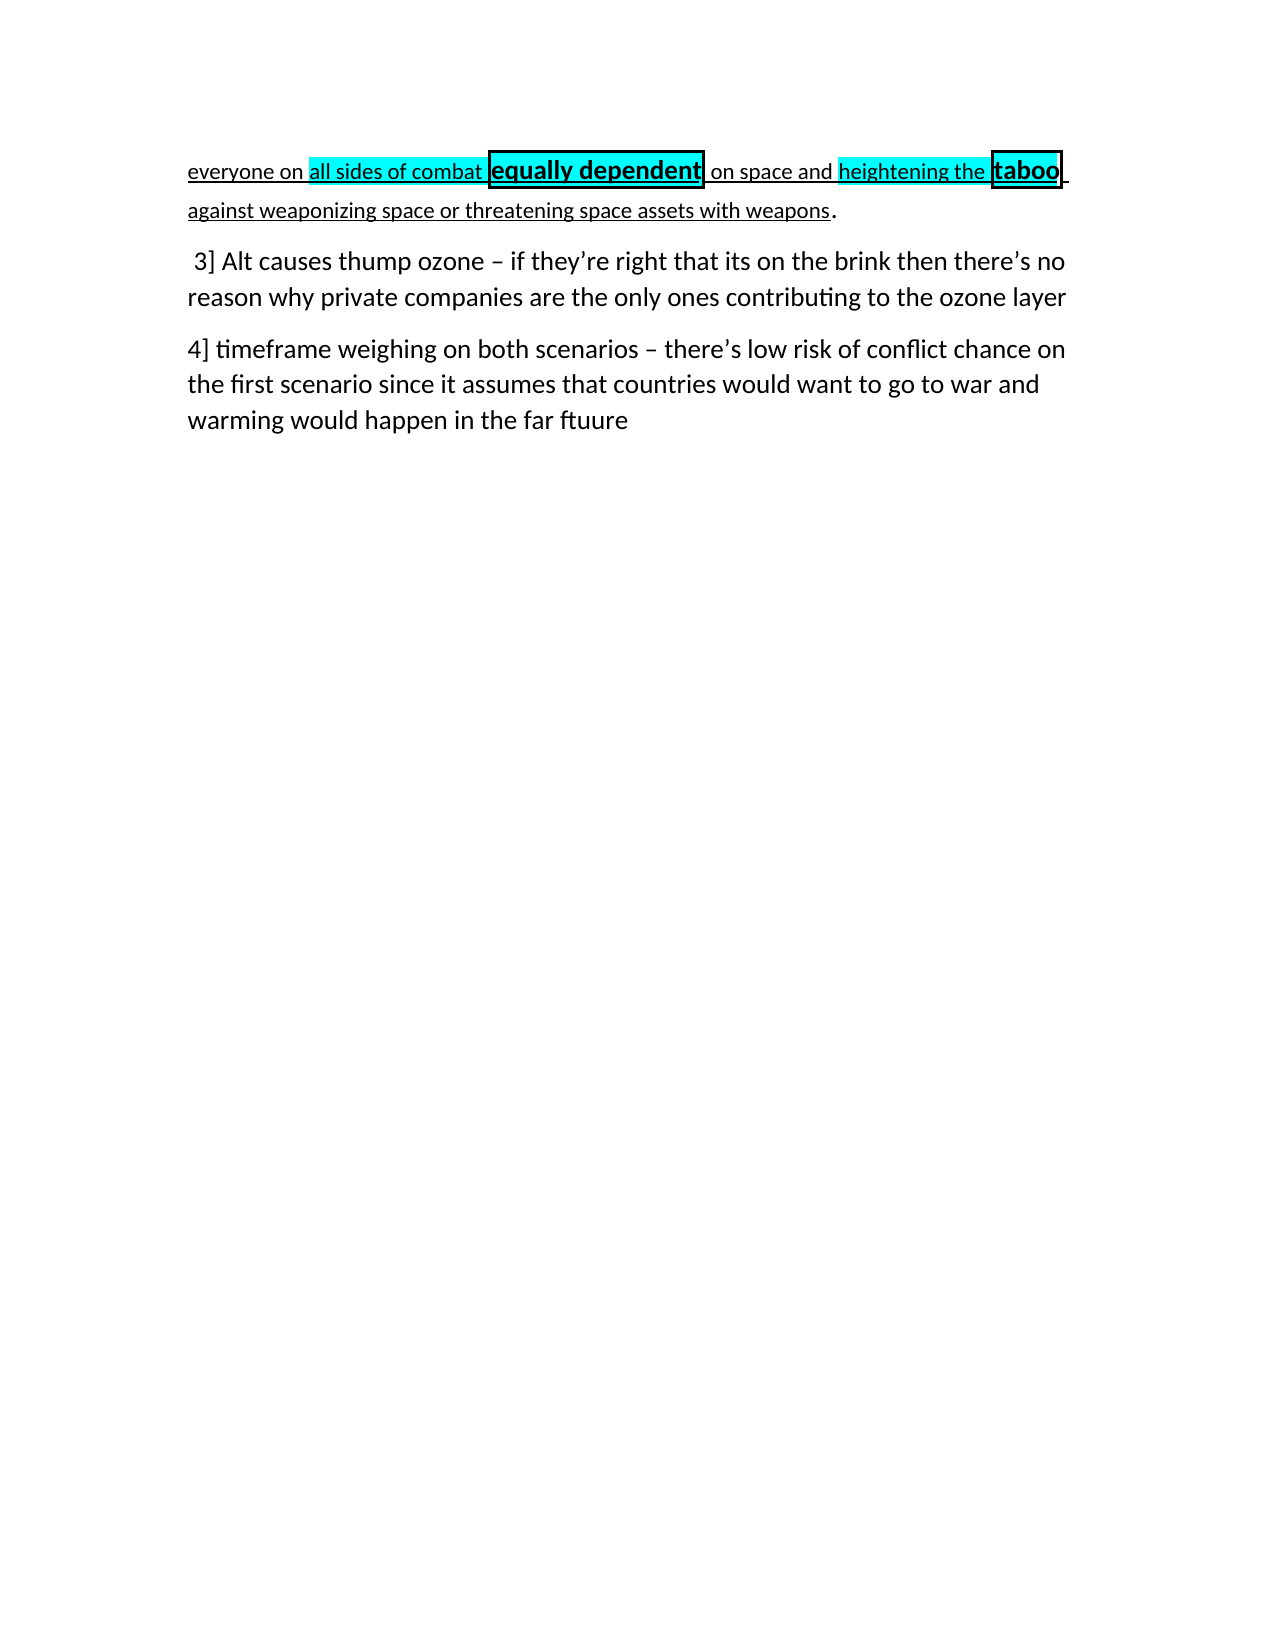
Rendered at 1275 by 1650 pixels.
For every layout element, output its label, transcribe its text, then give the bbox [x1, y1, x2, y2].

text 3] Alt causes thump ozone – if they’re right that its on the brink then there’s no reason why private companies are the only ones contributing to the ozone layer [187, 244, 1087, 313]
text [187, 150, 1087, 225]
text 4] timeframe weighing on both scenarios – there’s low risk of conflict chance on the first scenario since it assumes that countries would want to go to war and warming would happen in the far ftuure [187, 332, 1087, 436]
